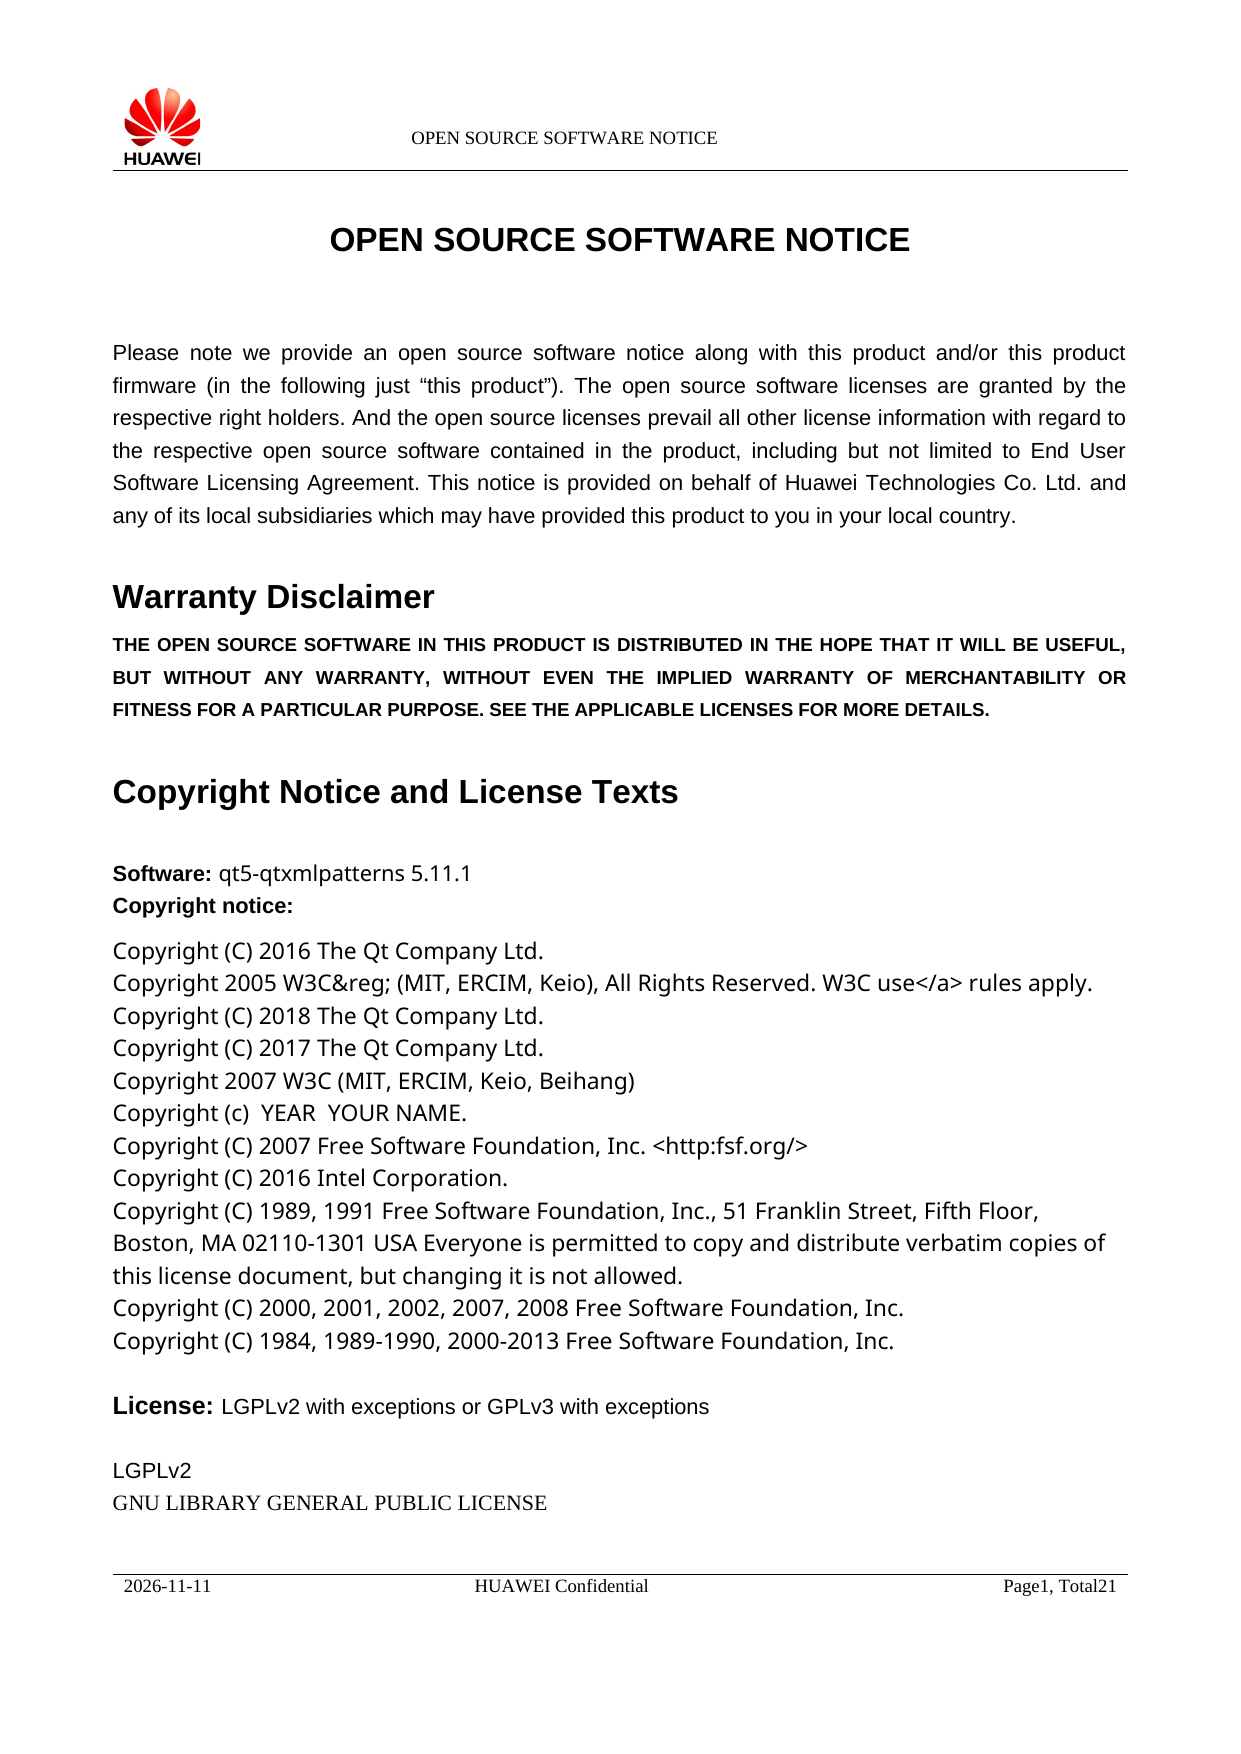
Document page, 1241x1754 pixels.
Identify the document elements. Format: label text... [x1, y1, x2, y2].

text Warranty Disclaimer [112, 564, 1128, 629]
text Please note we provide an open source software notice along with this product and/or this product firmware (in the following just “this product”). The open source software licenses are granted by the respective right holders. And the open source licenses prevail all other license information with regard to the respective open source software contained in the product, including but not limited to End User Software Licensing Agreement. This notice is provided on behalf of Huawei Technologies Co. Ltd. and any of its local subsidiaries which may have provided this product to you in your local country. [112, 336, 1128, 531]
text Copyright (C) 2016 The Qt Company Ltd. Copyright 2005 W3C&reg; (MIT, ERCIM, Keio), All Rights Reserved. W3C use</a> rules apply. Copyright (C) 2018 The Qt Company Ltd. Copyright (C) 2017 The Qt Company Ltd. Copyright 2007 W3C (MIT, ERCIM, Keio, Beihang) Copyright (c) YEAR YOUR NAME. Copyright (C) 2007 Free Software Foundation, Inc. <http:fsf.org/> Copyright (C) 2016 Intel Corporation. Copyright (C) 1989, 1991 Free Software Foundation, Inc., 51 Franklin Street, Fifth Floor, Boston, MA 02110-1301 USA Everyone is permitted to copy and distribute verbatim copies of this license document, but changing it is not allowed. Copyright (C) 2000, 2001, 2002, 2007, 2008 Free Software Foundation, Inc. Copyright (C) 1984, 1989-1990, 2000-2013 Free Software Foundation, Inc. [112, 934, 1128, 1389]
text The open source software in this product is distributed in the hope that it will be useful, but WITHOUT ANY WARRANTY, without even the implied warranty of MERCHANTABILITY or FITNESS FOR A PARTICULAR PURPOSE. See the applicable licenses for more details. [112, 629, 1128, 726]
text Copyright Notice and License Texts [112, 759, 1128, 824]
text LGPLv2 GNU LIBRARY GENERAL PUBLIC LICENSE [112, 1421, 1128, 1519]
text License: LGPLv2 with exceptions or GPLv3 with exceptions [112, 1389, 1128, 1421]
text OPEN SOURCE SOFTWARE NOTICE [112, 206, 1128, 271]
title Software: qt5-qtxmlpatterns 5.11.1 [112, 856, 1128, 889]
picture [124, 88, 201, 165]
text Copyright notice: [112, 889, 1128, 921]
